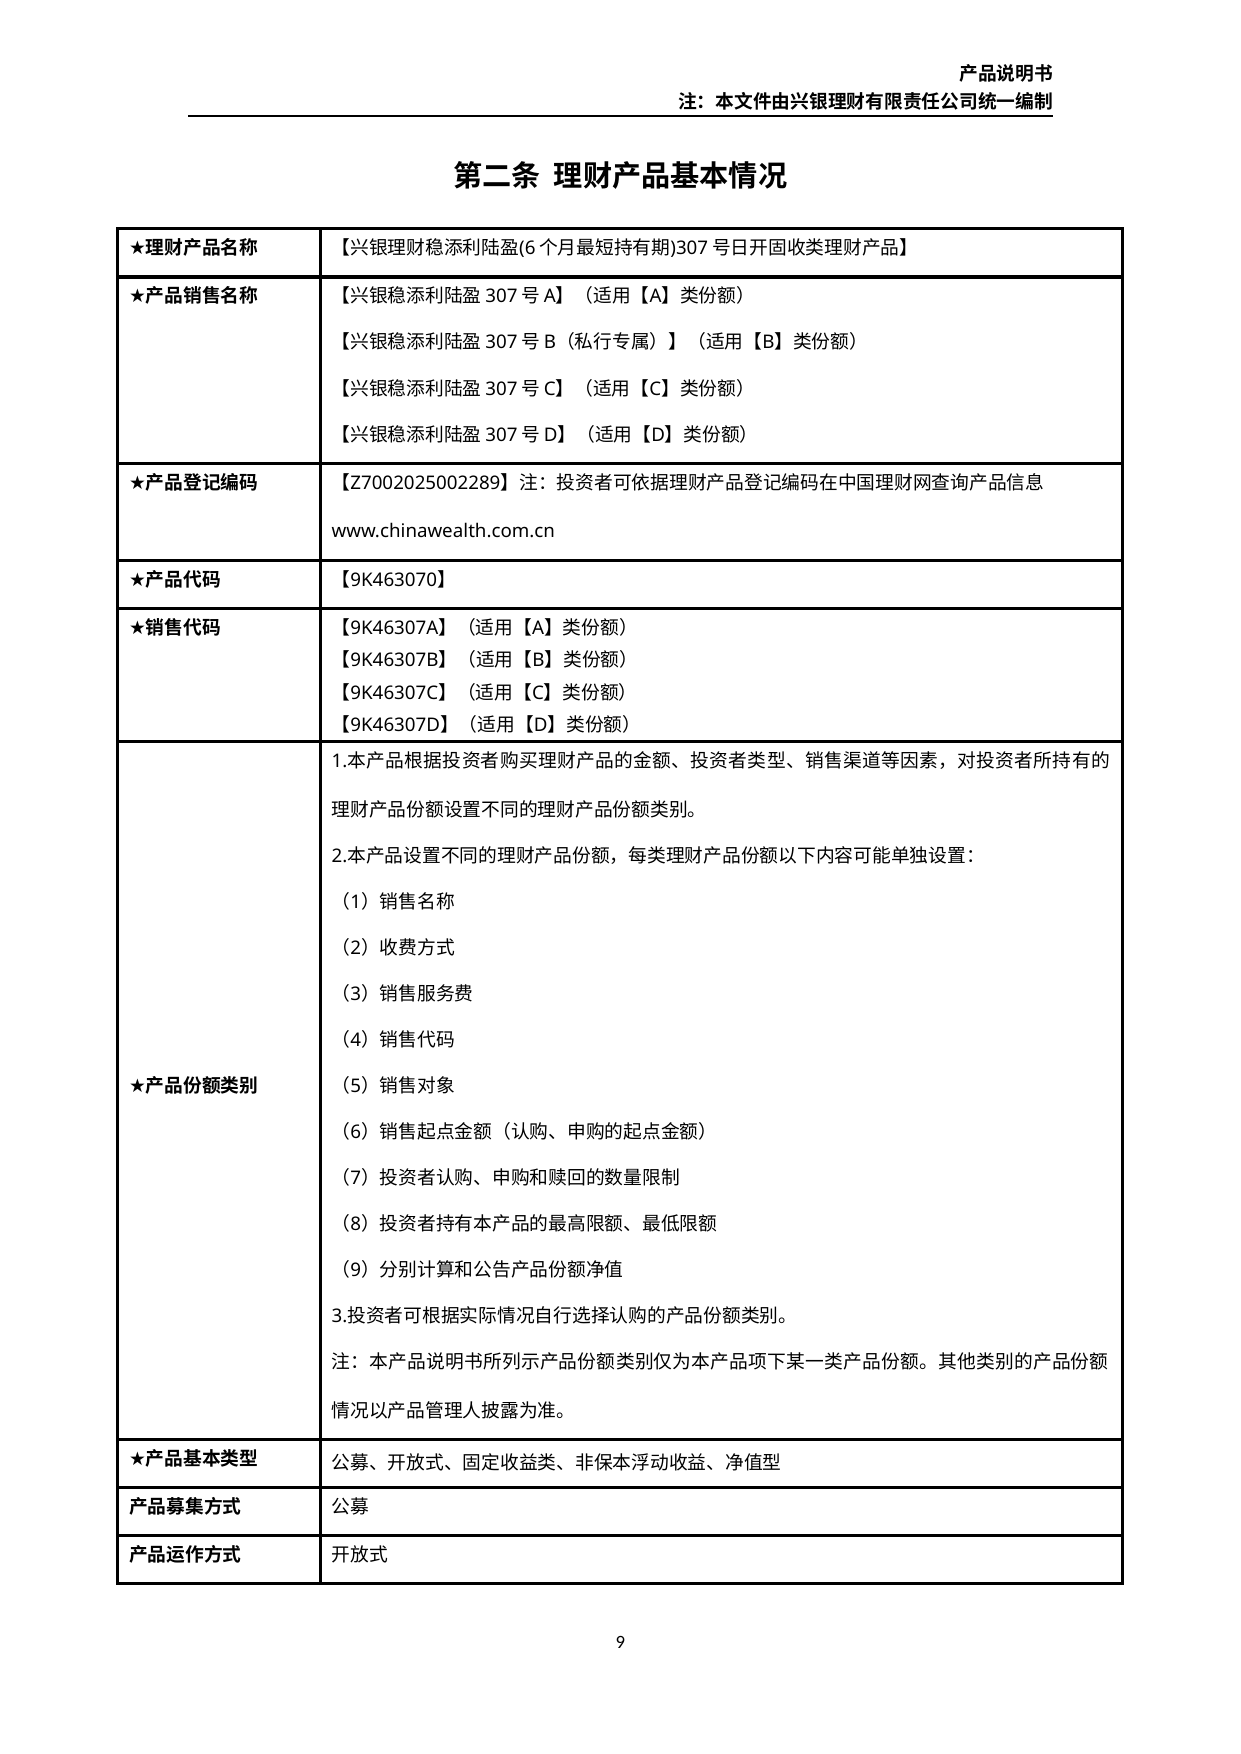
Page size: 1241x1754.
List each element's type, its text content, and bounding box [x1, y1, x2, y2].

table_cell 【兴银稳添利陆盈307号A】（适用【A】类份额） 【兴银稳添利陆盈307号B（私行专属）】（适用【B】类份额） 【兴银稳添利陆盈307号C】（适用【C】类份额） 【兴银稳添利陆盈307号D】（适用【D】类份额） [322, 279, 1121, 462]
table_cell 【9K46307A】（适用【A】类份额） 【9K46307B】（适用【B】类份额） 【9K46307C】（适用【C】类份额） 【9K46307D】（适用【D】类份额） [322, 610, 1121, 740]
table_header 【兴银理财稳添利陆盈(6个月最短持有期)307号日开固收类理财产品】 [322, 230, 1121, 275]
table_cell 公募、开放式、固定收益类、非保本浮动收益、净值型 [322, 1441, 1121, 1486]
table_cell 开放式 [322, 1537, 1121, 1582]
table_cell ★产品基本类型 [119, 1441, 319, 1486]
table_cell ★产品代码 [119, 562, 319, 607]
subtitle 第二条 理财产品基本情况 [187, 141, 1053, 206]
table_cell 产品募集方式 [119, 1489, 319, 1534]
table_cell 产品运作方式 [119, 1537, 319, 1582]
table_cell 1.本产品根据投资者购买理财产品的金额、投资者类型、销售渠道等因素，对投资者所持有的理财产品份额设置不同的理财产品份额类别。 2.本产品设置不同的理财产品份额，每类理财产品份额以下内容可能单独设置： （1）销售名称 （2）收费方式 （3）销售服务费 （4）销售代码 （5）销售对象 （6）销售起点金额（认购、申购的起点金额） （7）投资者认购、申购和赎回的数量限制 （8）投资者持有本产品的最高限额、最低限额 （9）分别计算和公告产品份额净值 3.投资者可根据实际情况自行选择认购的产品份额类别。 注：本产品说明书所列示产品份额类别仅为本产品项下某一类产品份额。其他类别的产品份额情况以产品管理人披露为准。 [322, 743, 1121, 1438]
table_cell 【9K463070】 [322, 562, 1121, 607]
table_cell ★产品登记编码 [119, 465, 319, 558]
table_cell ★产品销售名称 [119, 279, 319, 462]
table_cell ★产品份额类别 [119, 743, 319, 1438]
table_cell 公募 [322, 1489, 1121, 1534]
table_cell 【Z7002025002289】注：投资者可依据理财产品登记编码在中国理财网查询产品信息www.chinawealth.com.cn [322, 465, 1121, 558]
table_header ★理财产品名称 [119, 230, 319, 275]
table_cell ★销售代码 [119, 610, 319, 740]
